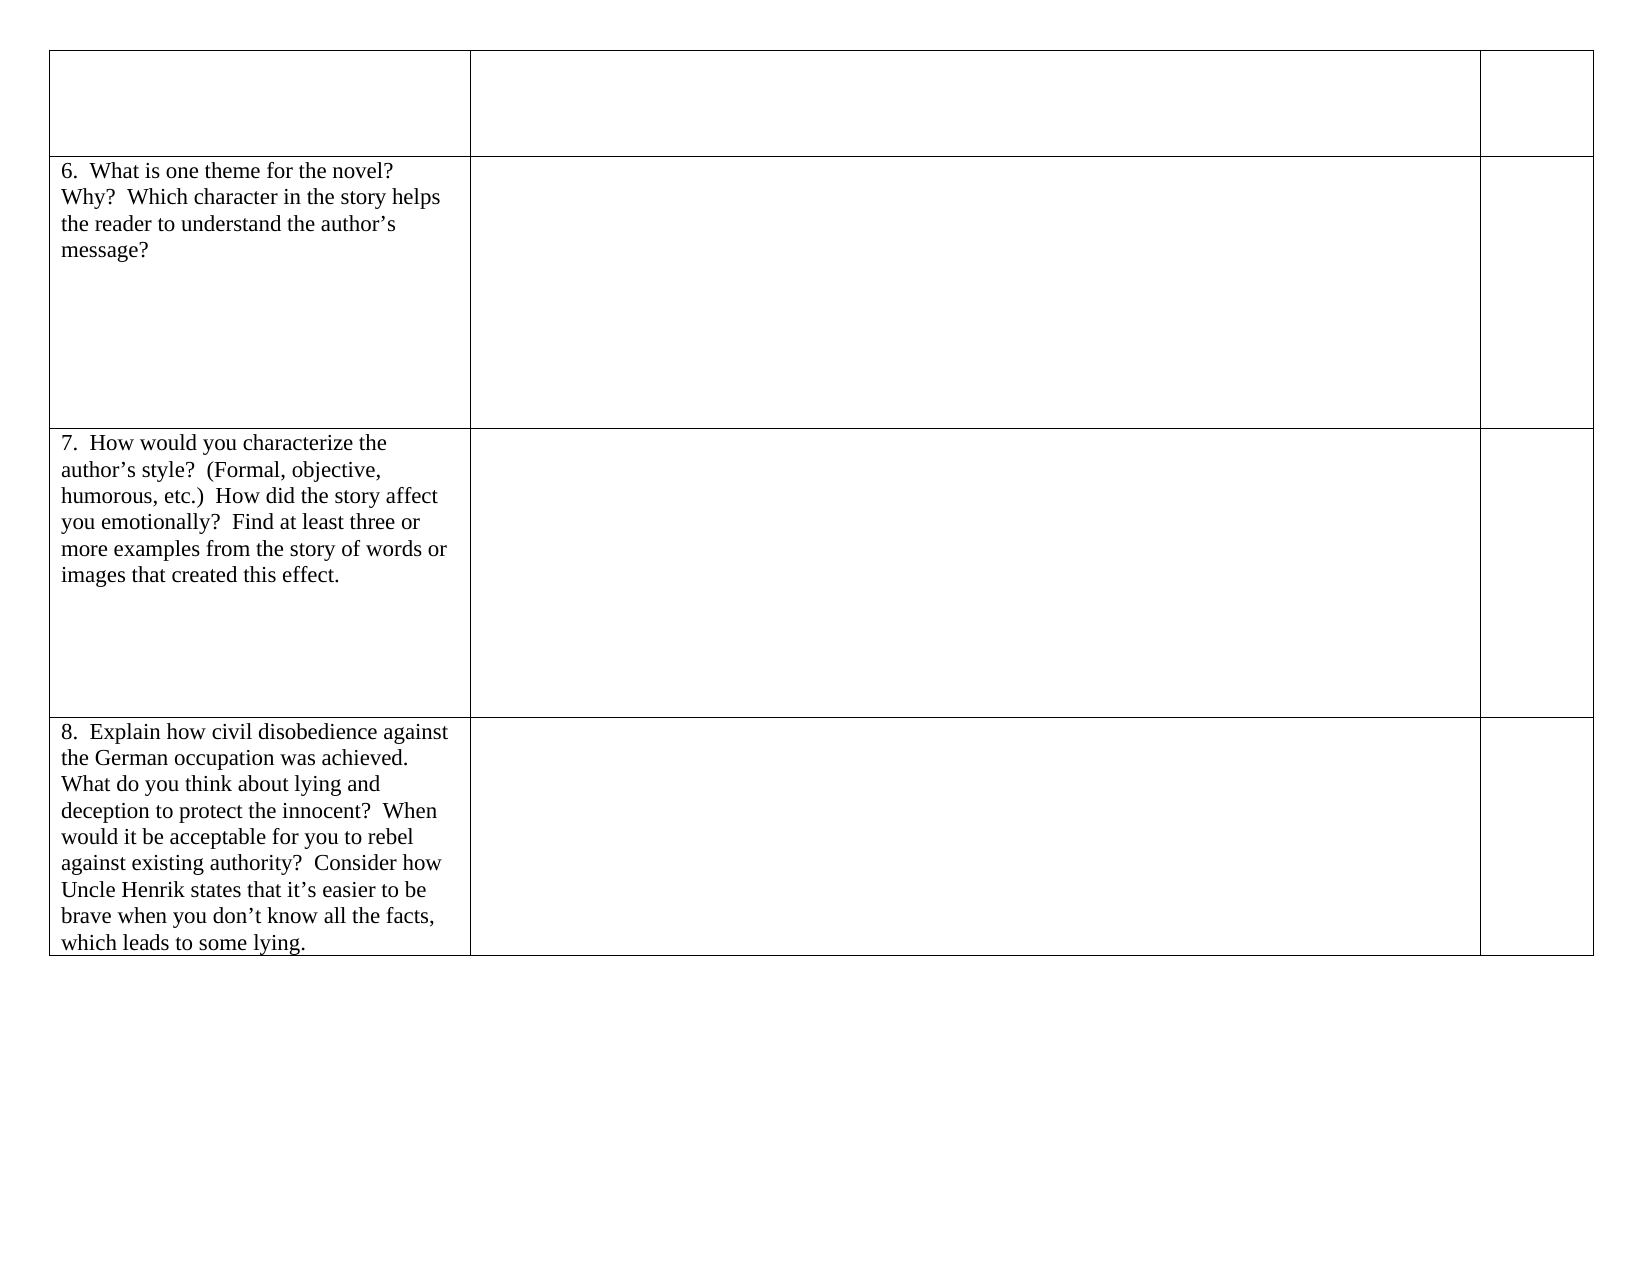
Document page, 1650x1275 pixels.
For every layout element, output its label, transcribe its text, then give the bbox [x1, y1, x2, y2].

table_cell 8. Explain how civil disobedience against the German occupation was achieved. What do you think about lying and deception to protect the innocent? When would it be acceptable for you to rebel against existing authority? Consider how Uncle Henrik states that it’s easier to be brave when you don’t know all the facts, which leads to some lying. [50, 718, 470, 955]
table_cell [1481, 157, 1593, 428]
table_cell [1481, 429, 1593, 717]
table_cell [50, 51, 470, 156]
table_cell [1481, 51, 1593, 156]
table_cell 7. How would you characterize the author’s style? (Formal, objective, humorous, etc.) How did the story affect you emotionally? Find at least three or more examples from the story of words or images that created this effect. [50, 429, 470, 717]
table_cell 6. What is one theme for the novel? Why? Which character in the story helps the reader to understand the author’s message? [50, 157, 470, 428]
table_cell [471, 157, 1480, 428]
table_cell [471, 51, 1480, 156]
table_cell [471, 718, 1480, 955]
table_cell [1481, 718, 1593, 955]
table_cell [471, 429, 1480, 717]
